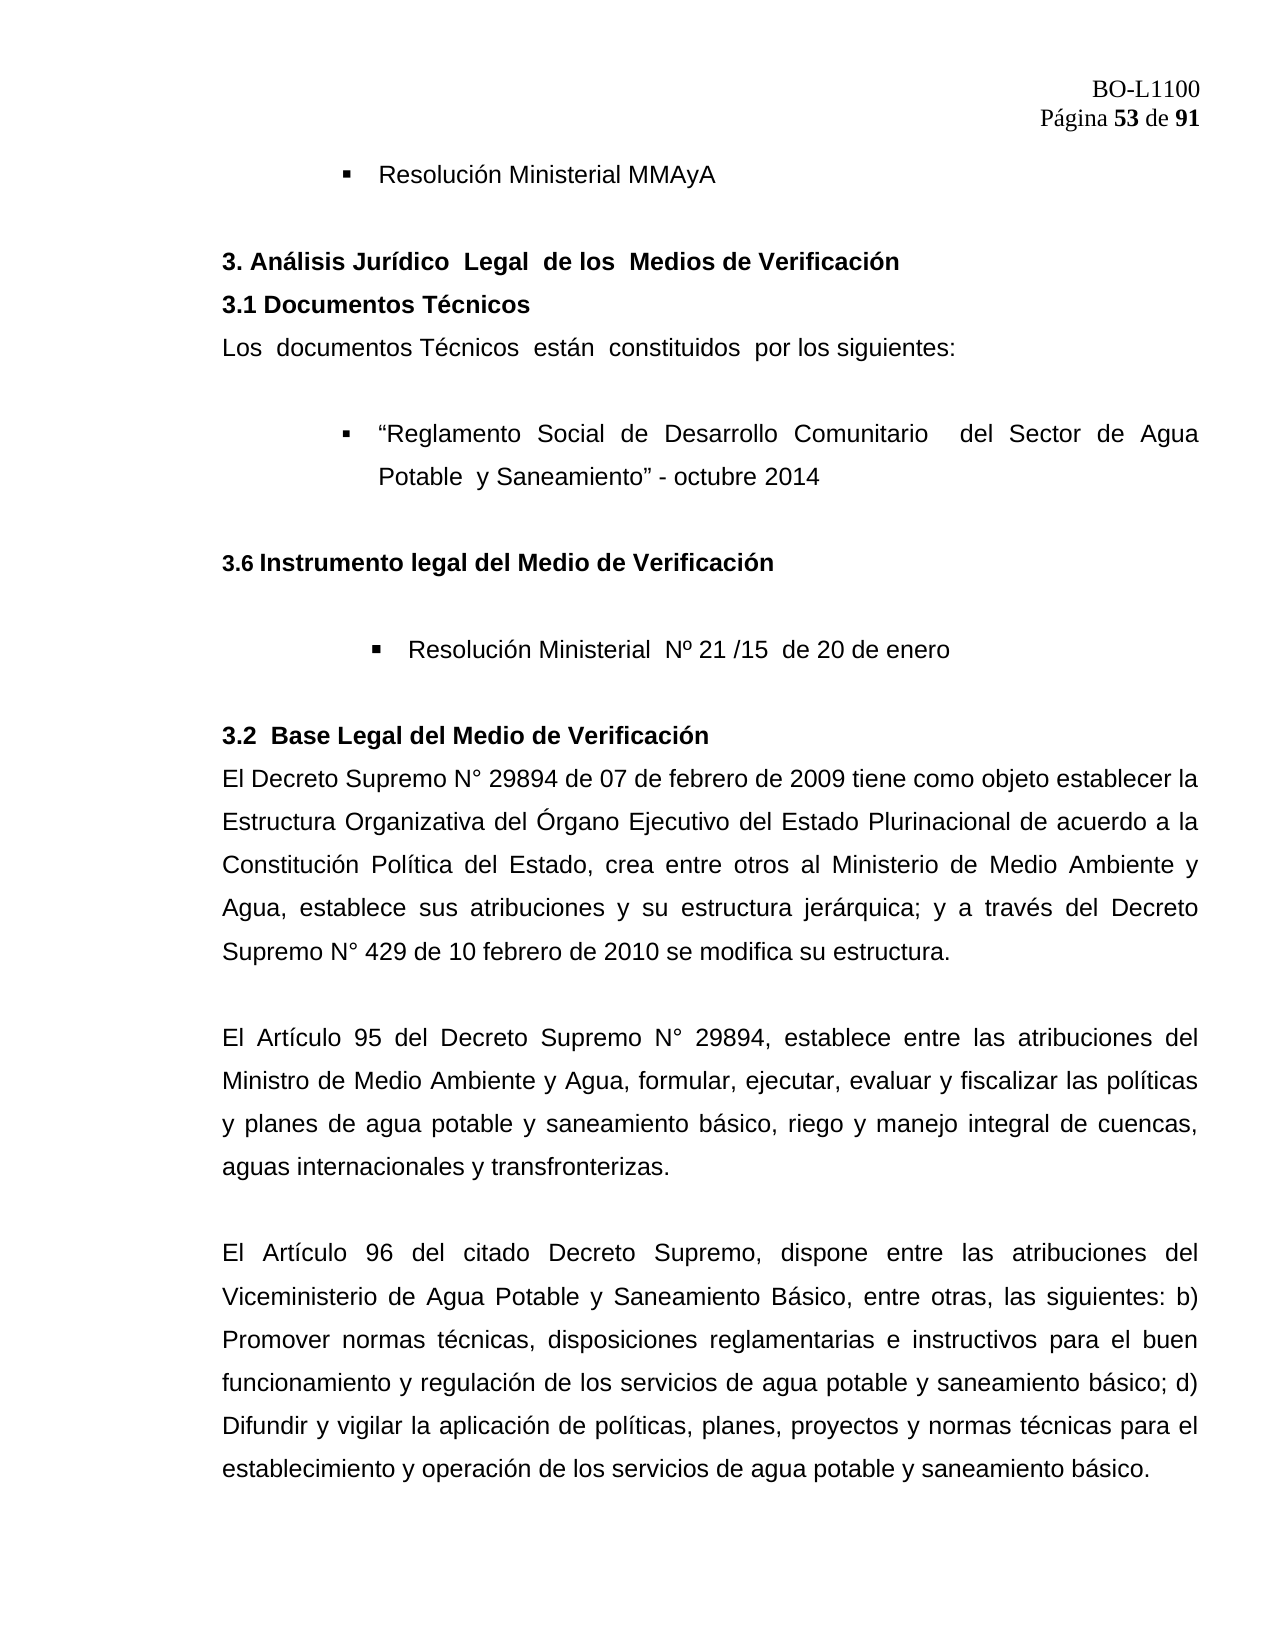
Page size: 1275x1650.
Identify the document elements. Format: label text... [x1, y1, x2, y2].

text 3.1 Documentos Técnicos [222, 289, 1200, 318]
list Instrumento legal del Medio de Verificación [222, 548, 1200, 577]
text El Artículo 96 del citado Decreto Supremo, dispone entre las atribuciones del Viceministerio de Agua Potable y Saneamiento Básico, entre otras, las siguientes: b) Promover normas técnicas, disposiciones reglamentarias e instructivos para el buen funcionamiento y regulación de los servicios de agua potable y saneamiento básico; d) Difundir y vigilar la aplicación de políticas, planes, proyectos y normas técnicas para el establecimiento y operación de los servicios de agua potable y saneamiento básico. [222, 1238, 1200, 1483]
list Resolución Ministerial Nº 21 /15 de 20 de enero [370, 634, 1200, 663]
text 3.2 Base Legal del Medio de Verificación [222, 721, 1200, 750]
text El Decreto Supremo N° 29894 de 07 de febrero de 2009 tiene como objeto establecer la Estructura Organizativa del Órgano Ejecutivo del Estado Plurinacional de acuerdo a la Constitución Política del Estado, crea entre otros al Ministerio de Medio Ambiente y Agua, establece sus atribuciones y su estructura jerárquica; y a través del Decreto Supremo N° 429 de 10 febrero de 2010 se modifica su estructura. [222, 764, 1200, 965]
text El Artículo 95 del Decreto Supremo N° 29894, establece entre las atribuciones del Ministro de Medio Ambiente y Agua, formular, ejecutar, evaluar y fiscalizar las políticas y planes de agua potable y saneamiento básico, riego y manejo integral de cuencas, aguas internacionales y transfronterizas. [222, 1023, 1200, 1181]
list “Reglamento Social de Desarrollo Comunitario del Sector de Agua Potable y Saneamiento” - octubre 2014 [341, 419, 1200, 491]
text Los documentos Técnicos están constituidos por los siguientes: [222, 333, 1200, 361]
text 3. Análisis Jurídico Legal de los Medios de Verificación [222, 246, 1200, 275]
list Resolución Ministerial MMAyA [341, 160, 1200, 189]
